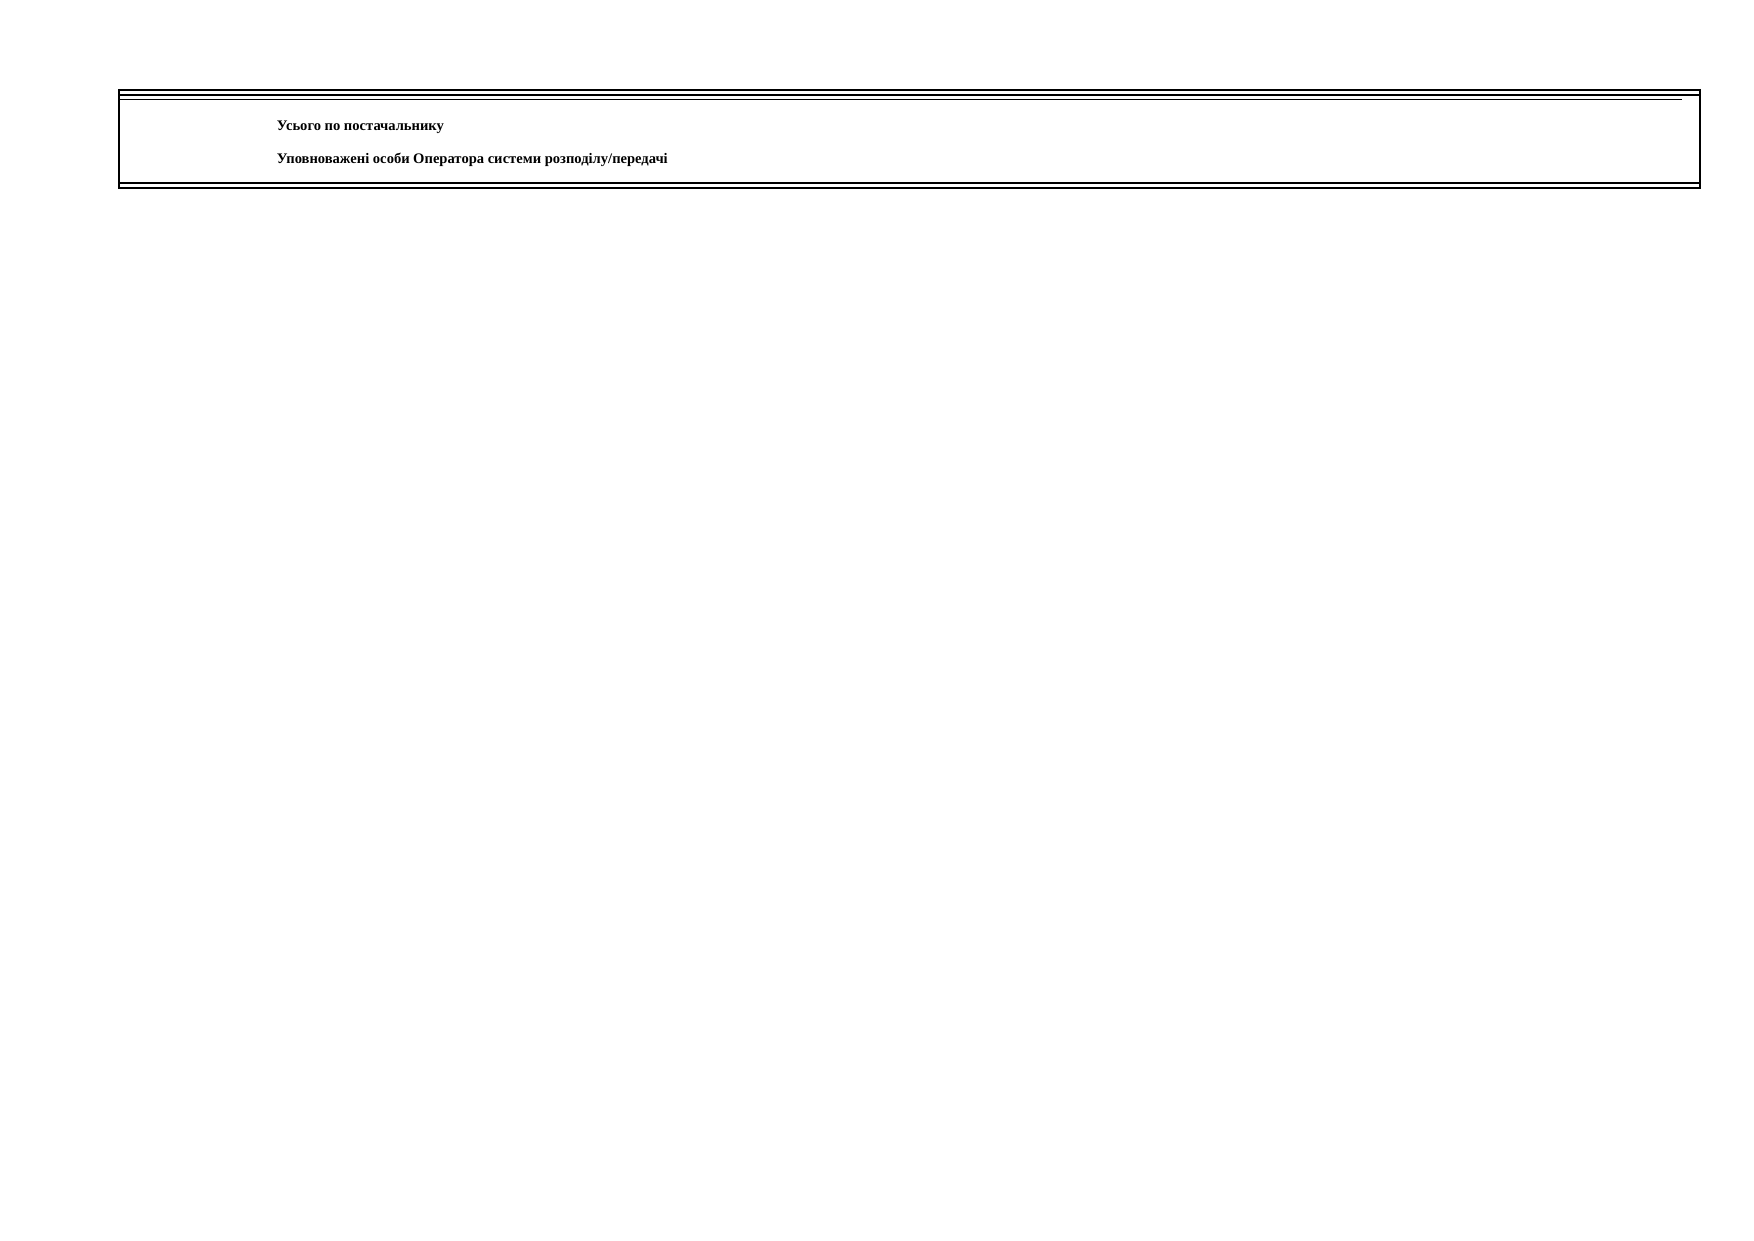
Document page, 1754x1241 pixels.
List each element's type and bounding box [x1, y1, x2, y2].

table_cell [120, 96, 1699, 182]
